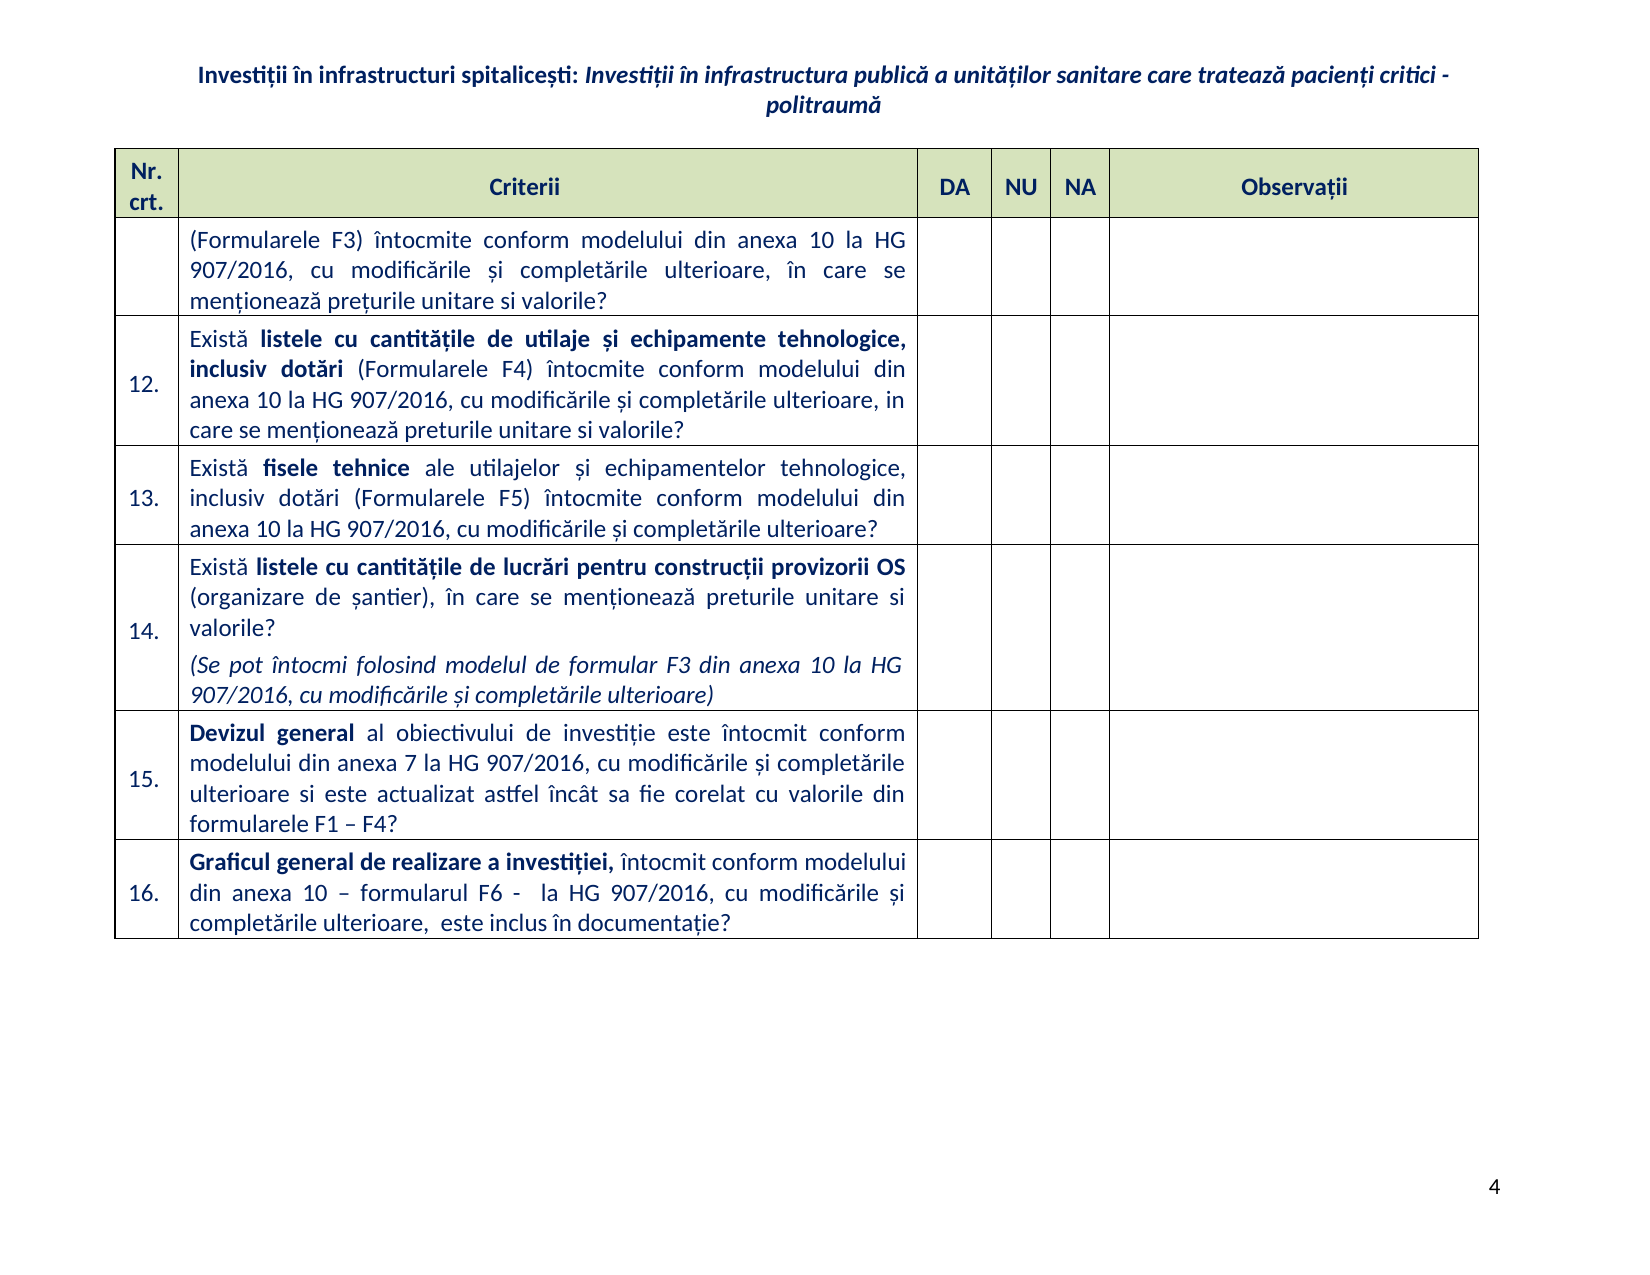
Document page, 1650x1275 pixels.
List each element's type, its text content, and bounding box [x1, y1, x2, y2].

table_cell [918, 316, 991, 445]
table_cell [1051, 316, 1109, 445]
table_cell [1110, 711, 1478, 839]
table_cell [116, 446, 178, 544]
table_cell [116, 218, 178, 315]
table_cell [1051, 840, 1109, 938]
table_cell [1051, 545, 1109, 710]
table_cell [992, 218, 1050, 315]
table_cell Există listele cu cantitățile de utilaje şi echipamente tehnologice, inclusiv dotări (Formularele F4) întocmite conform modelului din anexa 10 la HG 907/2016, cu modificările și completările ulterioare, in care se menționează preturile unitare si valorile? [179, 316, 917, 445]
table_header Criterii [179, 149, 917, 217]
table_cell Există fisele tehnice ale utilajelor şi echipamentelor tehnologice, inclusiv dotări (Formularele F5) întocmite conform modelului din anexa 10 la HG 907/2016, cu modificările și completările ulterioare? [179, 446, 917, 544]
table_cell [918, 545, 991, 710]
table_cell [1051, 218, 1109, 315]
table_cell [1051, 711, 1109, 839]
table_header Nr. crt. [116, 149, 178, 217]
table_cell [918, 218, 991, 315]
table_cell [992, 316, 1050, 445]
table_header Observații [1110, 149, 1478, 217]
table_cell [918, 840, 991, 938]
table_cell [992, 446, 1050, 544]
table_cell [918, 711, 991, 839]
table_cell [1110, 218, 1478, 315]
table_cell [116, 840, 178, 938]
table_cell [1110, 545, 1478, 710]
table_cell [116, 711, 178, 839]
table_header NU [992, 149, 1050, 217]
table_cell Graficul general de realizare a investiției, întocmit conform modelului din anexa 10 – formularul F6 - la HG 907/2016, cu modificările și completările ulterioare, este inclus în documentație? [179, 840, 917, 938]
table_cell [918, 446, 991, 544]
table_cell [116, 545, 178, 710]
table_cell [1110, 446, 1478, 544]
table_cell [1051, 446, 1109, 544]
table_cell [992, 711, 1050, 839]
table_cell [992, 545, 1050, 710]
table_cell [1110, 840, 1478, 938]
table_cell Devizul general al obiectivului de investiție este întocmit conform modelului din anexa 7 la HG 907/2016, cu modificările și completările ulterioare si este actualizat astfel încât sa fie corelat cu valorile din formularele F1 – F4? [179, 711, 917, 839]
table_cell [116, 316, 178, 445]
table_cell Există listele cu cantitățile de lucrări pentru construcții provizorii OS (organizare de șantier), în care se menționează preturile unitare si valorile? (Se pot întocmi folosind modelul de formular F3 din anexa 10 la HG 907/2016, cu modificările și completările ulterioare) [179, 545, 917, 710]
table_cell [1110, 316, 1478, 445]
table_header DA [918, 149, 991, 217]
table_cell [992, 840, 1050, 938]
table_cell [179, 218, 917, 315]
table_header NA [1051, 149, 1109, 217]
